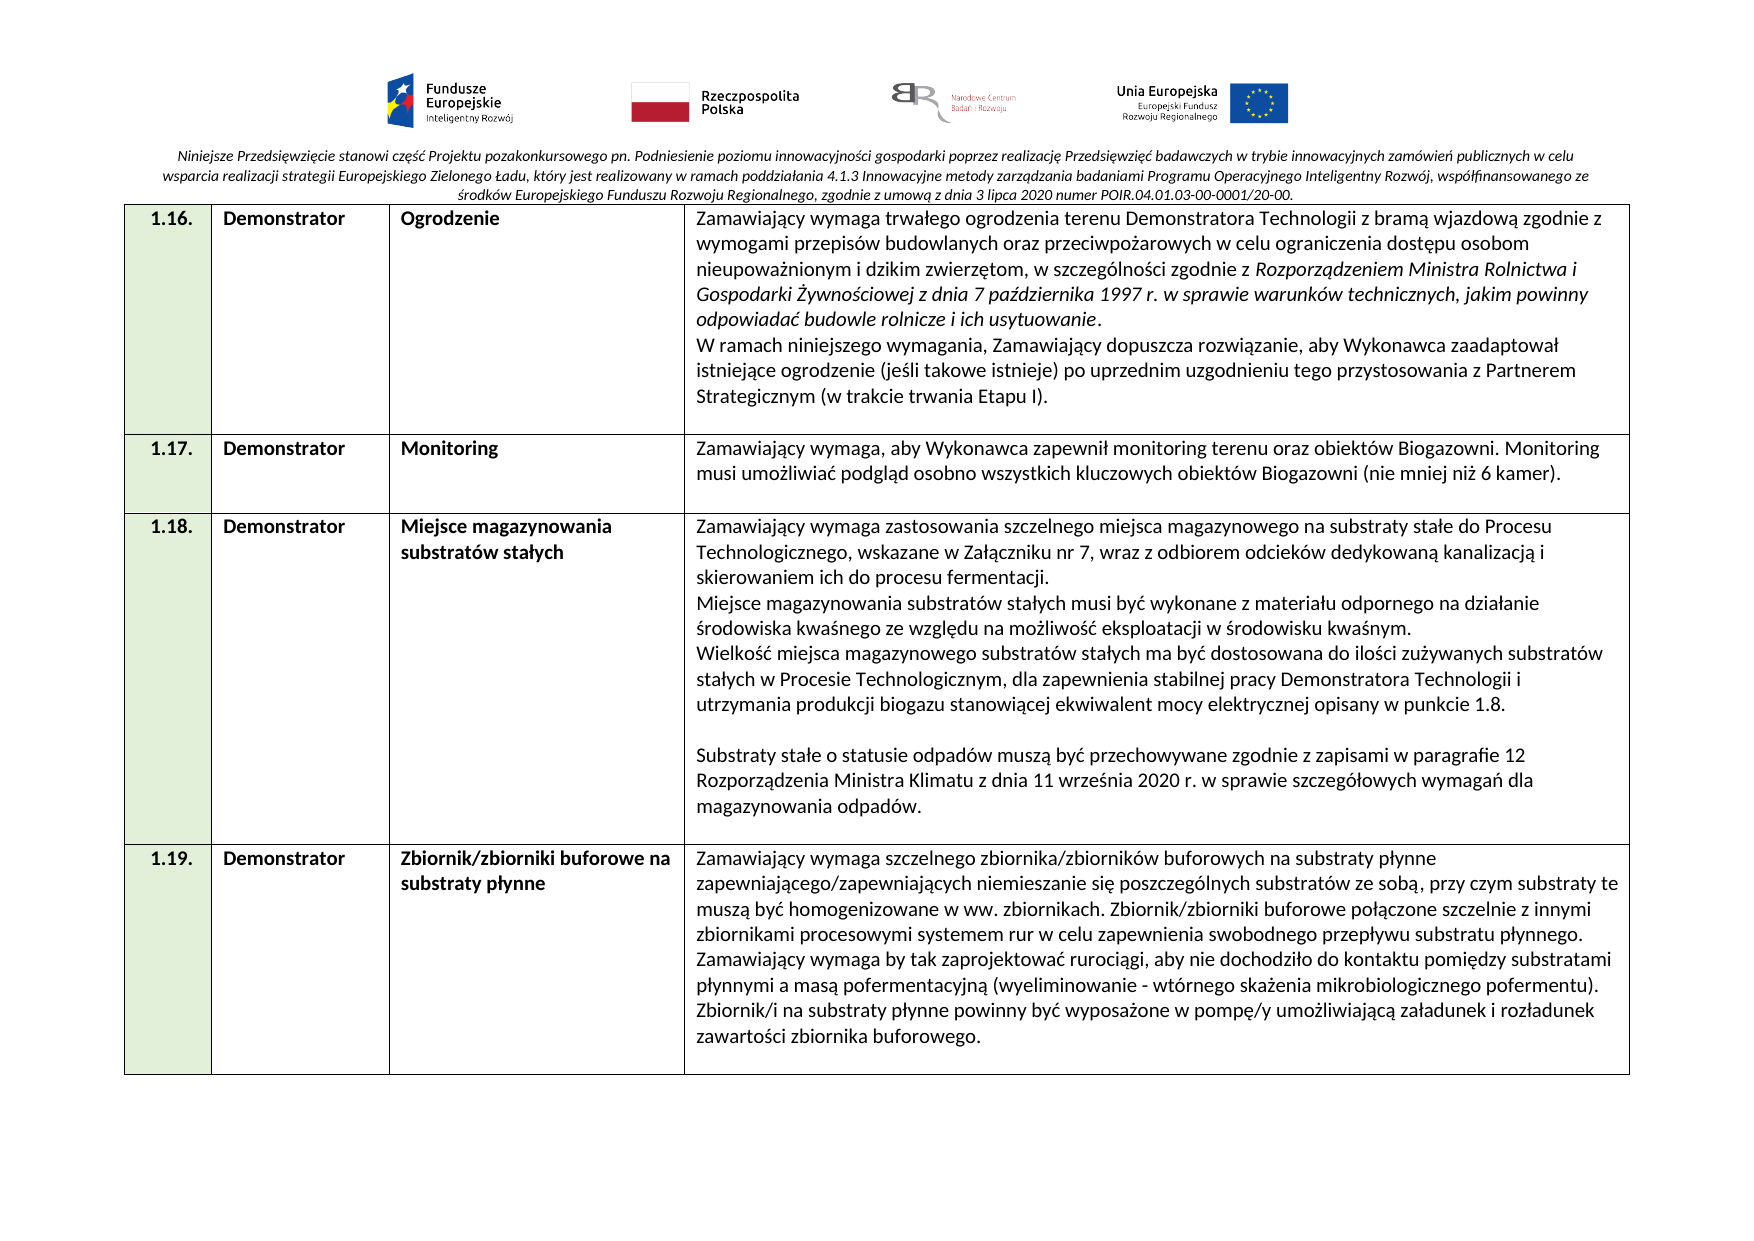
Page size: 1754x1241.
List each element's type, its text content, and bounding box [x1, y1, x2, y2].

table_cell Monitoring [390, 435, 684, 512]
table_cell Ogrodzenie [390, 205, 684, 434]
table_cell Demonstrator [212, 514, 389, 844]
table_cell [125, 514, 211, 844]
table_cell Miejsce magazynowania substratów stałych [390, 514, 684, 844]
table_cell Zamawiający wymaga zastosowania szczelnego miejsca magazynowego na substraty stałe do Procesu Technologicznego, wskazane w Załączniku nr 7, wraz z odbiorem odcieków dedykowaną kanalizacją i skierowaniem ich do procesu fermentacji. Miejsce magazynowania substratów stałych musi być wykonane z materiału odpornego na działanie środowiska kwaśnego ze względu na możliwość eksploatacji w środowisku kwaśnym. Wielkość miejsca magazynowego substratów stałych ma być dostosowana do ilości zużywanych substratów stałych w Procesie Technologicznym, dla zapewnienia stabilnej pracy Demonstratora Technologii i utrzymania produkcji biogazu stanowiącej ekwiwalent mocy elektrycznej opisany w punkcie 1.8. Substraty stałe o statusie odpadów muszą być przechowywane zgodnie z zapisami w paragrafie 12 Rozporządzenia Ministra Klimatu z dnia 11 września 2020 r. w sprawie szczegółowych wymagań dla magazynowania odpadów. [685, 514, 1629, 844]
table_cell Demonstrator [212, 435, 389, 512]
table_cell Zamawiający wymaga trwałego ogrodzenia terenu Demonstratora Technologii z bramą wjazdową zgodnie z wymogami przepisów budowlanych oraz przeciwpożarowych w celu ograniczenia dostępu osobom nieupoważnionym i dzikim zwierzętom, w szczególności zgodnie z Rozporządzeniem Ministra Rolnictwa i Gospodarki Żywnościowej z dnia 7 października 1997 r. w sprawie warunków technicznych, jakim powinny odpowiadać budowle rolnicze i ich usytuowanie. W ramach niniejszego wymagania, Zamawiający dopuszcza rozwiązanie, aby Wykonawca zaadaptował istniejące ogrodzenie (jeśli takowe istnieje) po uprzednim uzgodnieniu tego przystosowania z Partnerem Strategicznym (w trakcie trwania Etapu I). [685, 205, 1629, 434]
table_cell Demonstrator [212, 845, 389, 1074]
table_cell [125, 845, 211, 1074]
table_cell Demonstrator [212, 205, 389, 434]
picture [387, 73, 1289, 128]
table_cell Zbiornik/zbiorniki buforowe na substraty płynne [390, 845, 684, 1074]
table_cell [125, 205, 211, 434]
table_cell Zamawiający wymaga, aby Wykonawca zapewnił monitoring terenu oraz obiektów Biogazowni. Monitoring musi umożliwiać podgląd osobno wszystkich kluczowych obiektów Biogazowni (nie mniej niż 6 kamer). [685, 435, 1629, 512]
table_cell [125, 435, 211, 512]
